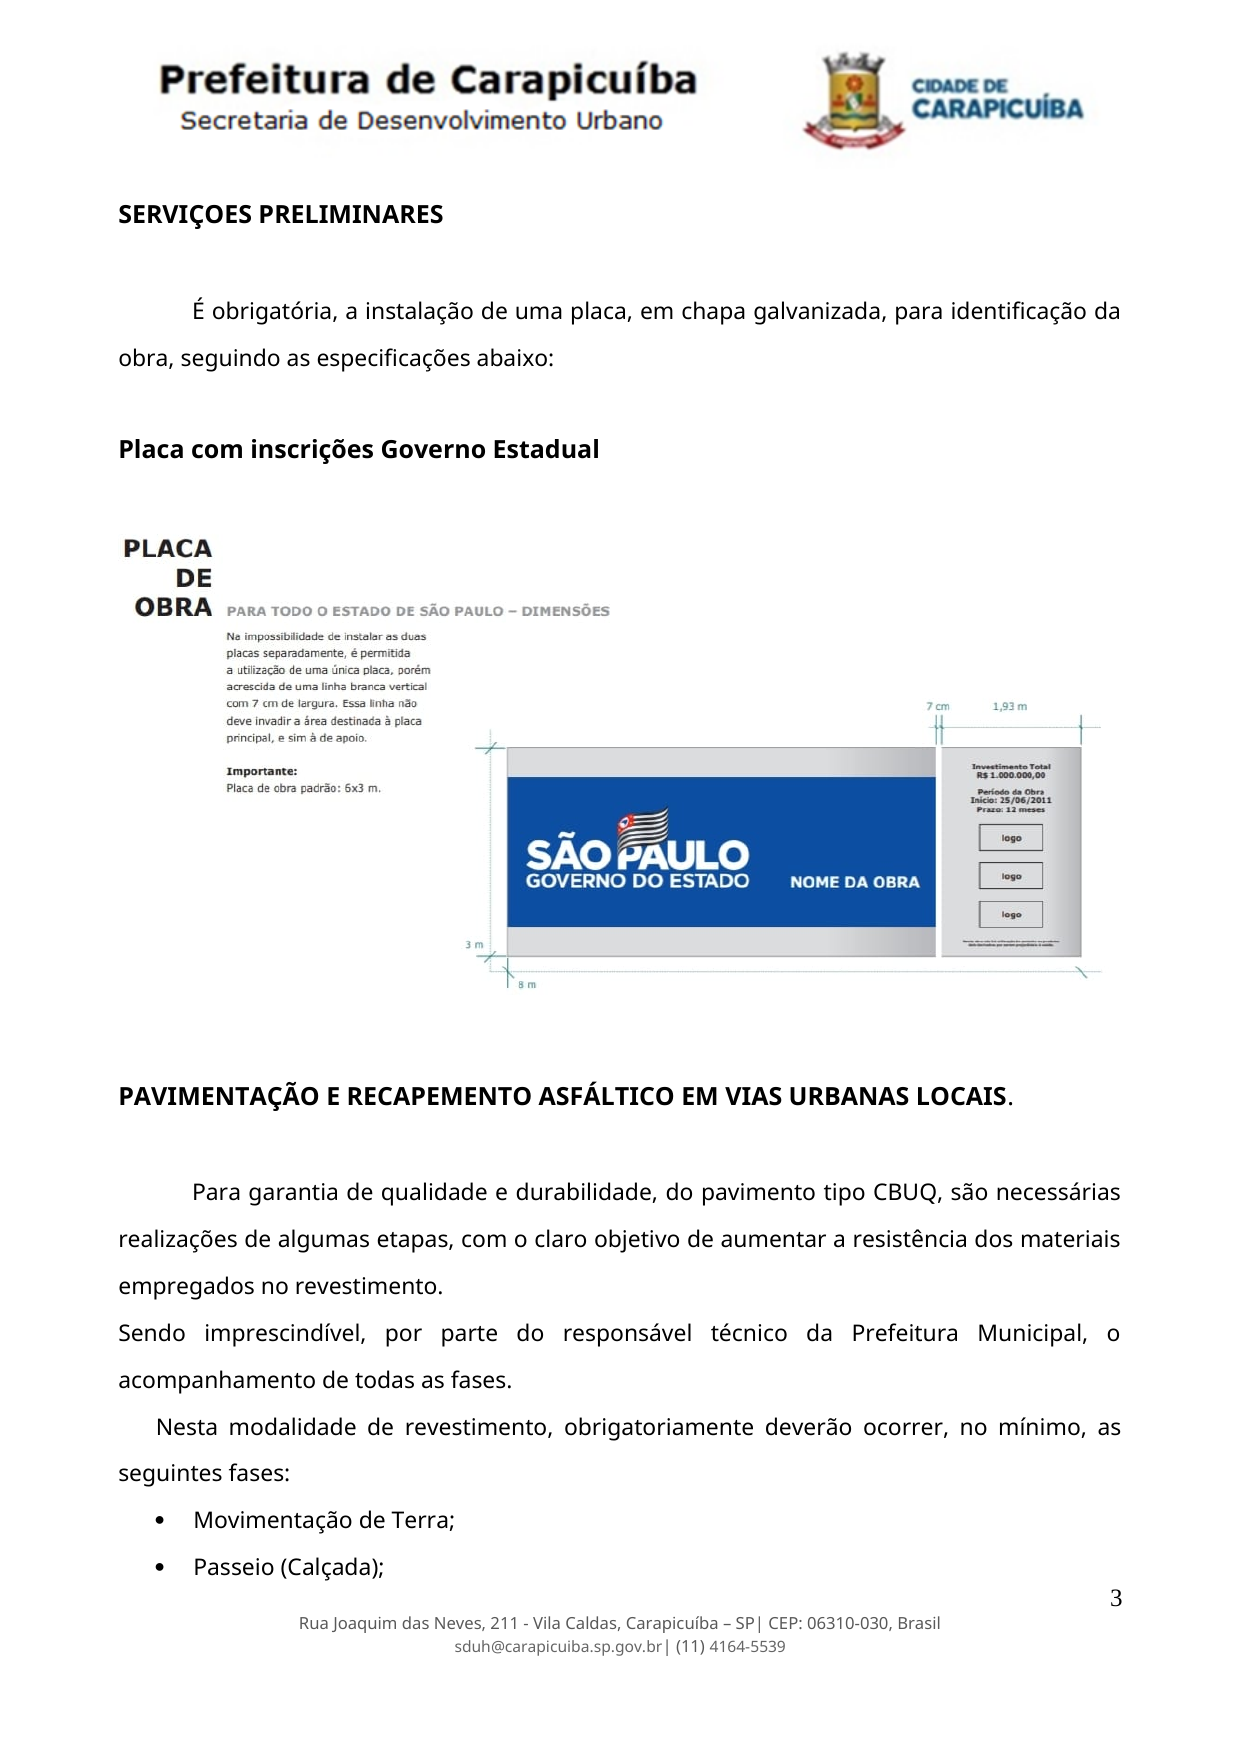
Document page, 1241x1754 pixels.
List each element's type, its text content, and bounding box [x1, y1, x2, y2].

text PAVIMENTAÇÃO E RECAPEMENTO ASFÁLTICO EM VIAS URBANAS LOCAIS. [118, 1078, 1122, 1112]
text Para garantia de qualidade e durabilidade, do pavimento tipo CBUQ, são necessárias realizações de algumas etapas, com o claro objetivo de aumentar a resistência dos materiais empregados no revestimento. [118, 1176, 1122, 1301]
text SERVIÇOES PRELIMINARES [118, 197, 1122, 231]
list Passeio (Calçada); [156, 1551, 1122, 1582]
picture [118, 525, 1123, 1021]
text Nesta modalidade de revestimento, obrigatoriamente deverão ocorrer, no mínimo, as seguintes fases: [118, 1410, 1122, 1488]
text É obrigatória, a instalação de uma placa, em chapa galvanizada, para identificação da obra, seguindo as especificações abaixo: [118, 295, 1122, 373]
picture [118, 11, 1123, 169]
text Placa com inscrições Governo Estadual [118, 432, 1122, 466]
text Sendo imprescindível, por parte do responsável técnico da Prefeitura Municipal, o acompanhamento de todas as fases. [118, 1317, 1122, 1395]
list Movimentação de Terra; [156, 1504, 1122, 1535]
